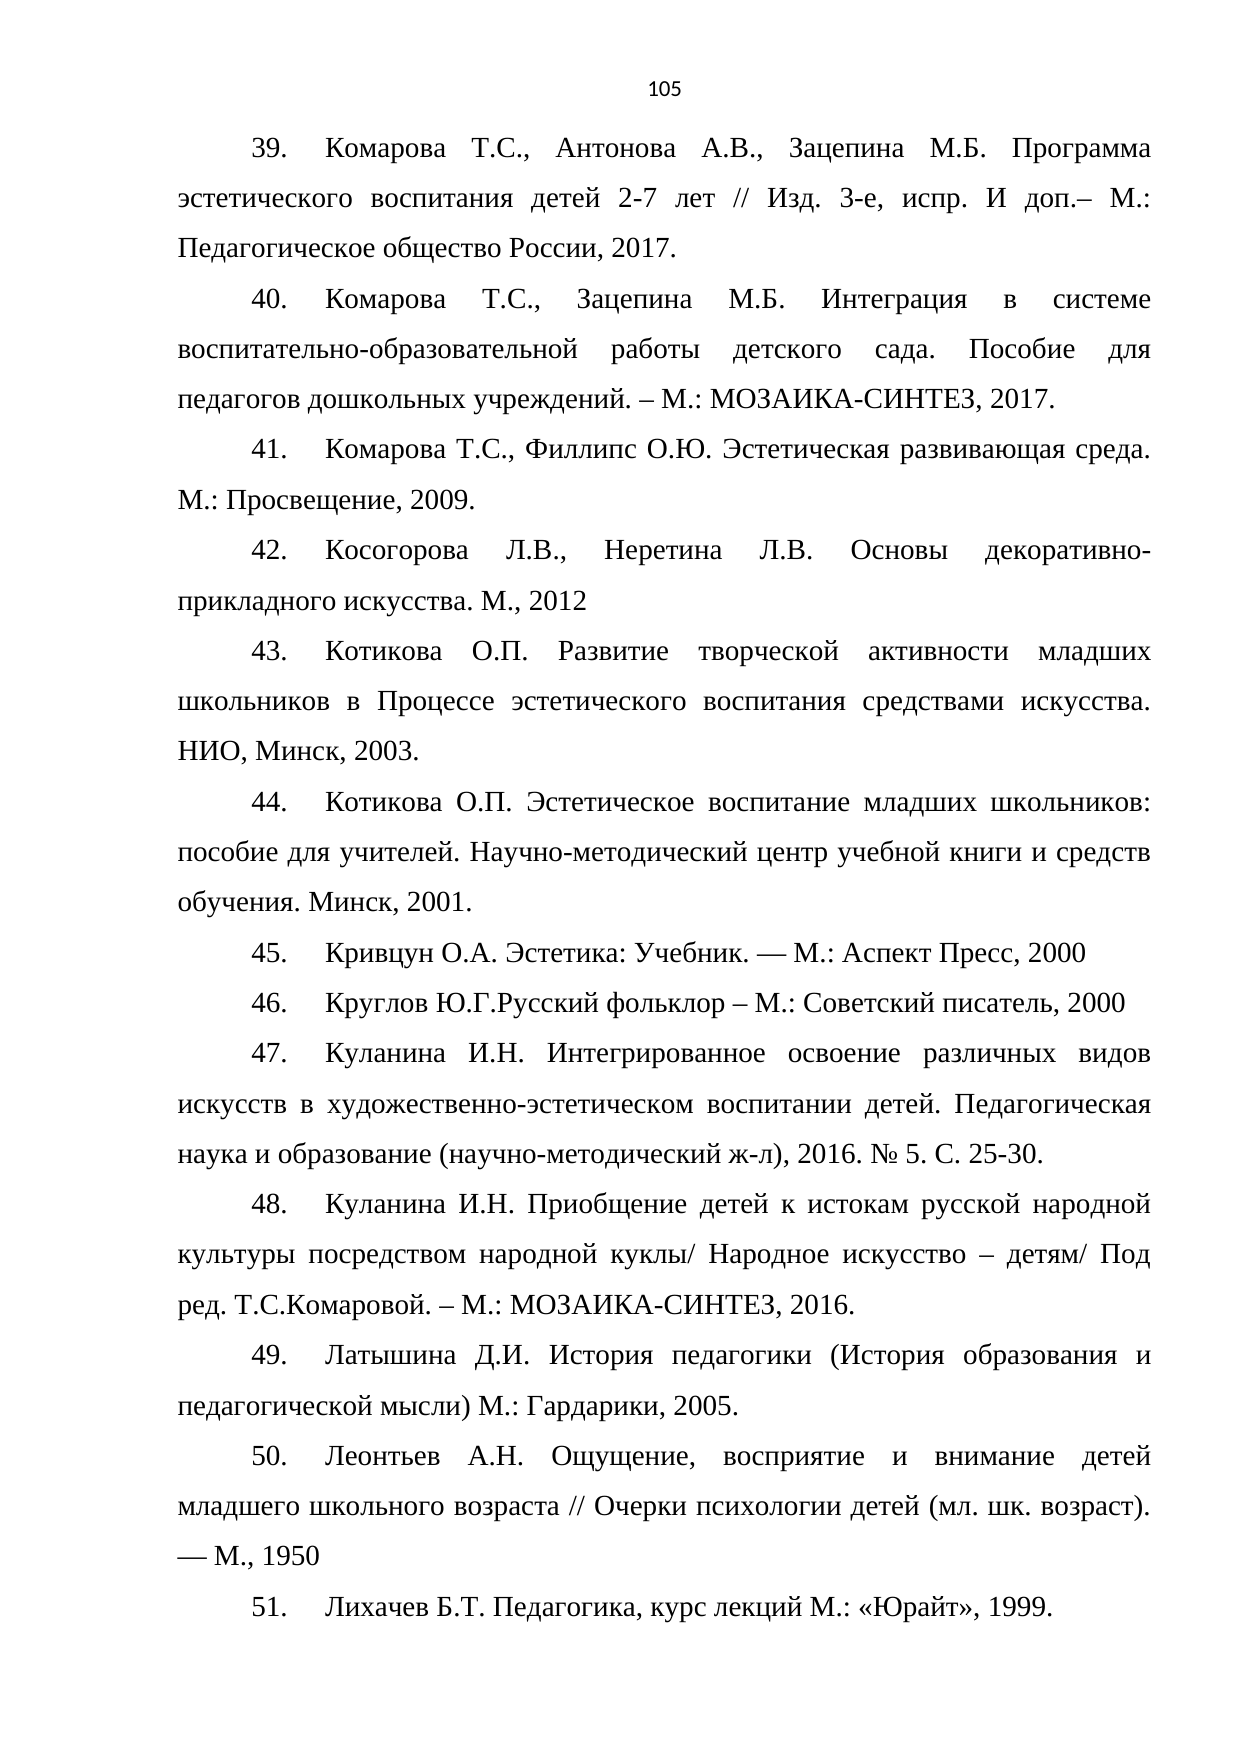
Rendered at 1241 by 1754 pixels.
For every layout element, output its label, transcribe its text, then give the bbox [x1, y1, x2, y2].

list Котикова О.П. Развитие творческой активности младших школьников в Процессе эстетического воспитания средствами искусства. НИО, Минск, 2003. [177, 633, 1152, 767]
list Куланина И.Н. Приобщение детей к истокам русской народной культуры посредством народной куклы/ Народное искусство – детям/ Под ред. Т.С.Комаровой. – М.: МОЗАИКА-СИНТЕЗ, 2016. [177, 1186, 1152, 1321]
list Латышина Д.И. История педагогики (История образования и педагогической мысли) М.: Гардарики, 2005. [177, 1337, 1152, 1421]
list Комарова Т.С., Филлипс О.Ю. Эстетическая развивающая среда. М.: Просвещение, 2009. [177, 432, 1152, 516]
list Лихачев Б.Т. Педагогика, курс лекций М.: «Юрайт», 1999. [177, 1589, 1152, 1622]
list Комарова Т.С., Зацепина М.Б. Интеграция в системе воспитательно-образовательной работы детского сада. Пособие для педагогов дошкольных учреждений. – М.: МОЗАИКА-СИНТЕЗ, 2017. [177, 281, 1152, 415]
list Кривцун О.А. Эстетика: Учебник. — М.: Аспект Пресс, 2000 [177, 935, 1152, 968]
list Куланина И.Н. Интегрированное освоение различных видов искусств в художественно-эстетическом воспитании детей. Педагогическая наука и образование (научно-методический ж-л), 2016. № 5. С. 25-30. [177, 1035, 1152, 1169]
list Круглов Ю.Г.Русский фольклор – М.: Советский писатель, 2000 [177, 985, 1152, 1019]
list Косогорова Л.В., Неретина Л.В. Основы декоративно-прикладного искусства. М., 2012 [177, 532, 1152, 616]
list Леонтьев А.Н. Ощущение, восприятие и внимание детей младшего школьного возраста // Очерки психологии детей (мл. шк. возраст). — М., 1950 [177, 1438, 1152, 1572]
list Котикова О.П. Эстетическое воспитание младших школьников: пособие для учителей. Научно-методический центр учебной книги и средств обучения. Минск, 2001. [177, 784, 1152, 918]
list Комарова Т.С., Антонова А.В., Зацепина М.Б. Программа эстетического воспитания детей 2-7 лет // Изд. 3-е, испр. И доп.– М.: Педагогическое общество России, 2017. [177, 130, 1152, 264]
